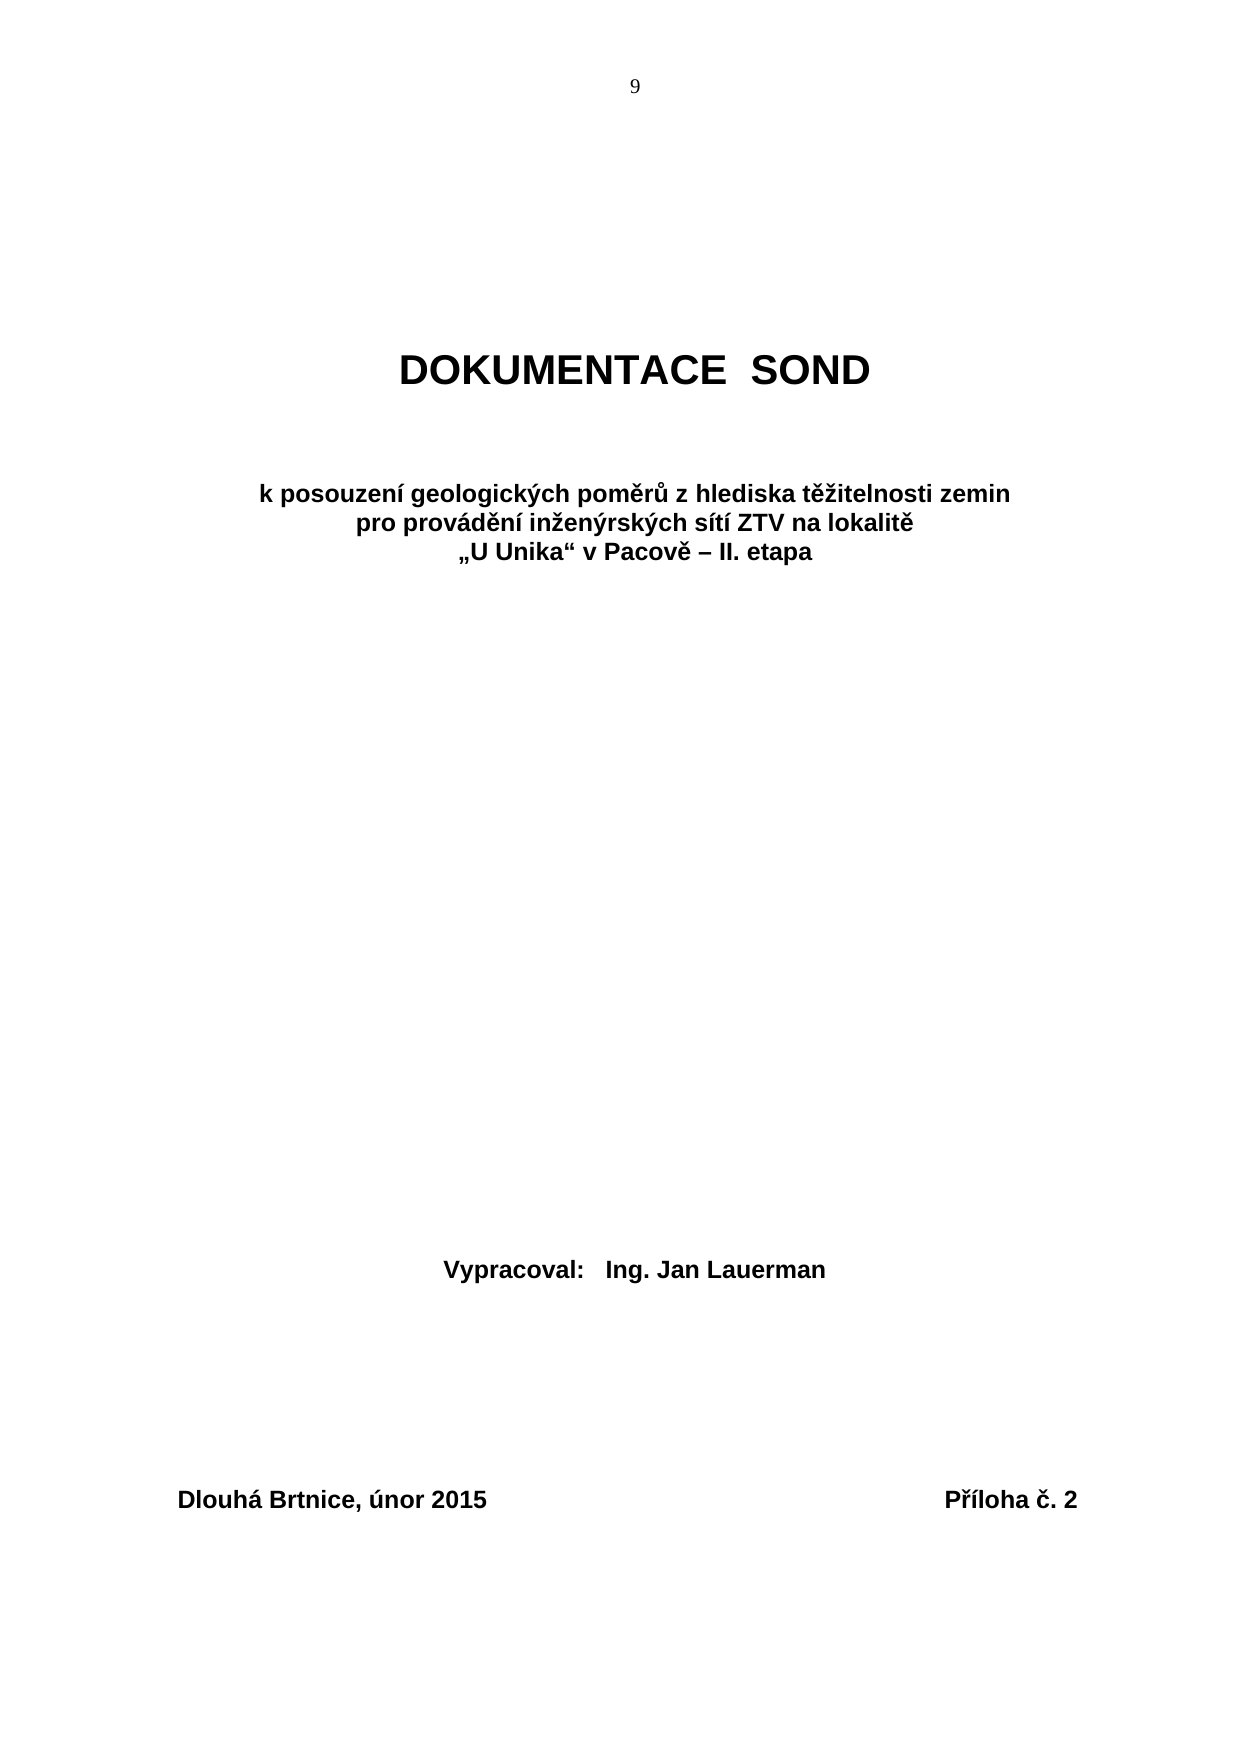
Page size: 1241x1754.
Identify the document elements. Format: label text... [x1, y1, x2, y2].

subtitle Dlouhá Brtnice, únor 2015 Příloha č. 2 [177, 1485, 1092, 1514]
text „U Unika“ v Pacově – II. etapa [177, 537, 1092, 565]
subtitle Vypracoval: Ing. Jan Lauerman [177, 1255, 1092, 1284]
text pro provádění inženýrských sítí ZTV na lokalitě [177, 508, 1092, 537]
text k posouzení geologických poměrů z hlediska těžitelnosti zemin [177, 479, 1092, 508]
subtitle DOKUMENTACE SOND [177, 345, 1092, 393]
